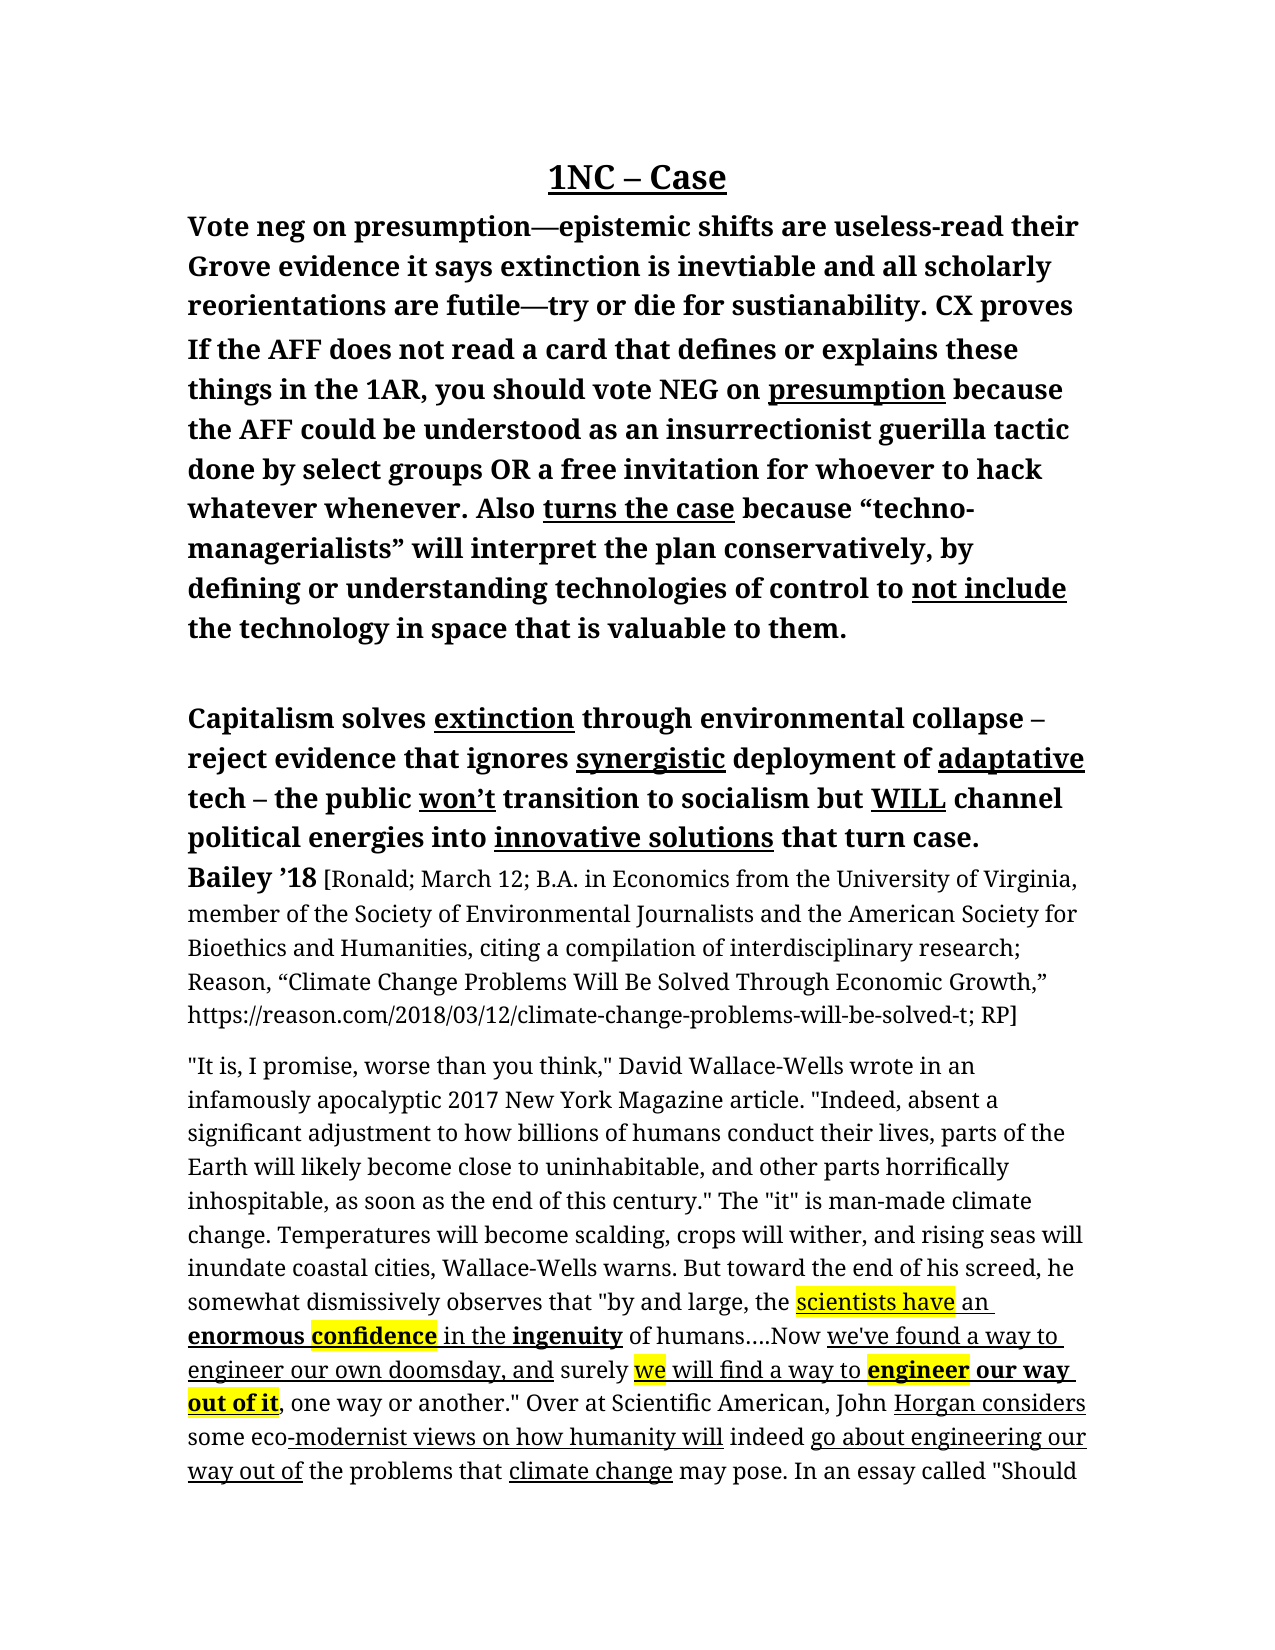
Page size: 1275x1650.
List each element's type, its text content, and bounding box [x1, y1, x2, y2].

subtitle Capitalism solves extinction through environmental collapse – reject evidence that ignores synergistic deployment of adaptative tech – the public won’t transition to socialism but WILL channel political energies into innovative solutions that turn case. [187, 699, 1087, 856]
subtitle If the AFF does not read a card that defines or explains these things in the 1AR, you should vote NEG on presumption because the AFF could be understood as an insurrectionist guerilla tactic done by select groups OR a free invitation for whoever to hack whatever whenever. Also turns the case because “techno-managerialists” will interpret the plan conservatively, by defining or understanding technologies of control to not include the technology in space that is valuable to them. [187, 331, 1087, 646]
subtitle 1NC – Case [187, 154, 1087, 199]
text Bailey ’18 [Ronald; March 12; B.A. in Economics from the University of Virginia, member of the Society of Environmental Journalists and the American Society for Bioethics and Humanities, citing a compilation of interdisciplinary research; Reason, “Climate Change Problems Will Be Solved Through Economic Growth,” https://reason.com/2018/03/12/climate-change-problems-will-be-solved-t; RP] [187, 859, 1087, 1031]
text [187, 1050, 1087, 1486]
subtitle Vote neg on presumption—epistemic shifts are useless-read their Grove evidence it says extinction is inevtiable and all scholarly reorientations are futile—try or die for sustianability. CX proves [187, 207, 1087, 324]
